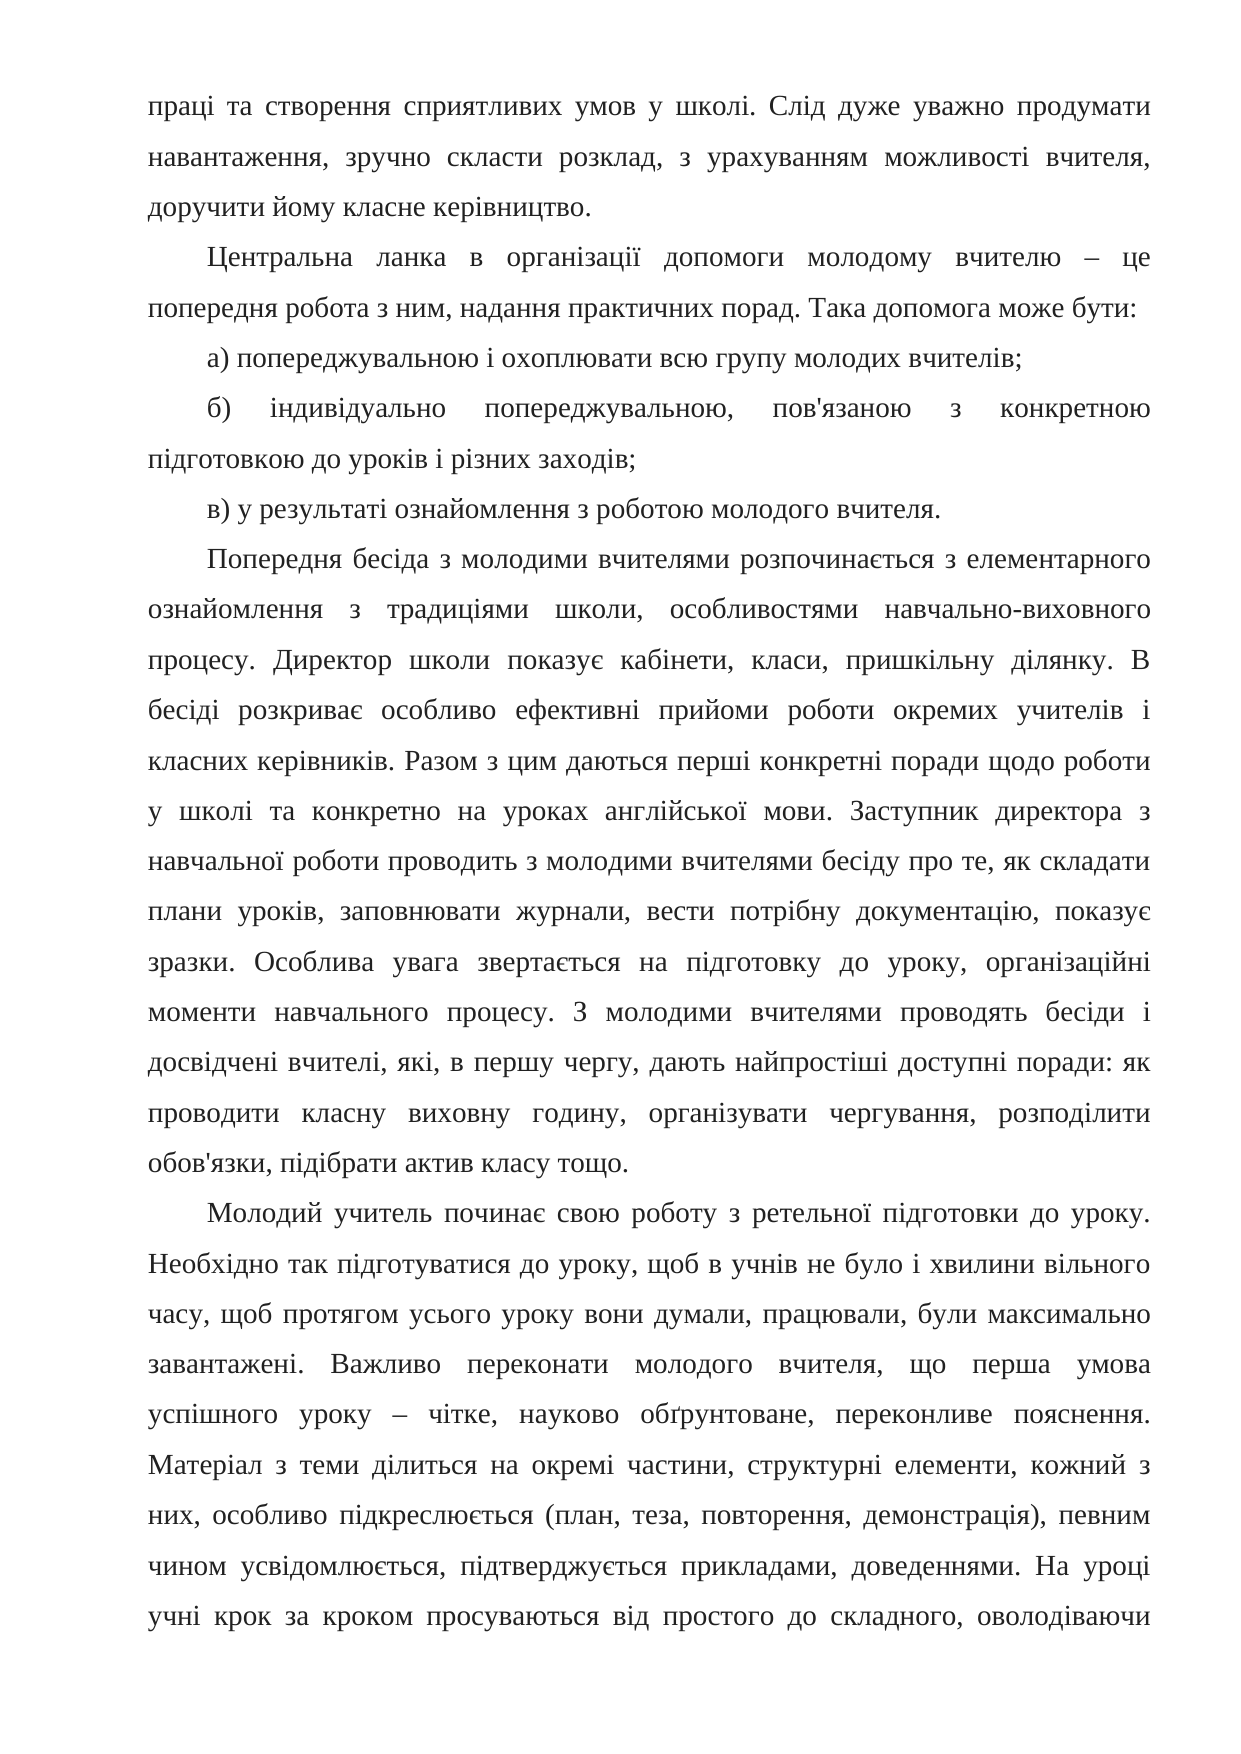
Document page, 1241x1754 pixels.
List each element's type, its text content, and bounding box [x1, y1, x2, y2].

text Попередня бесіда з молодими вчителями розпочинається з елементарного ознайомлення з традиціями школи, особливостями навчально-виховного процесу. Директор школи показує кабінети, класи, пришкільну ділянку. В бесіді розкриває особливо ефективні прийоми роботи окремих учителів і класних керівників. Разом з цим даються перші конкретні поради щодо роботи у школі та конкретно на уроках англійської мови. Заступник директора з навчальної роботи проводить з молодими вчителями бесіду про те, як складати плани уроків, заповнювати журнали, вести потрібну документацію, показує зразки. Особлива увага звертається на підготовку до уроку, організаційні моменти навчального процесу. З молодими вчителями проводять бесіди і досвідчені вчителі, які, в першу чергу, дають найпростіші доступні поради: як проводити класну виховну годину, організувати чергування, розподілити обов'язки, підібрати актив класу тощо. [148, 541, 1152, 1179]
text б) індивідуально попереджувальною, пов'язаною з конкретною підготовкою до уроків і різних заходів; [148, 390, 1152, 474]
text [148, 1195, 1152, 1631]
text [148, 88, 1152, 223]
text а) попереджувальною і охоплювати всю групу молодих вчителів; [148, 340, 1152, 374]
text в) у результаті ознайомлення з роботою молодого вчителя. [148, 491, 1152, 524]
text Центральна ланка в організації допомоги молодому вчителю – це попередня робота з ним, надання практичних порад. Така допомога може бути: [148, 239, 1152, 323]
